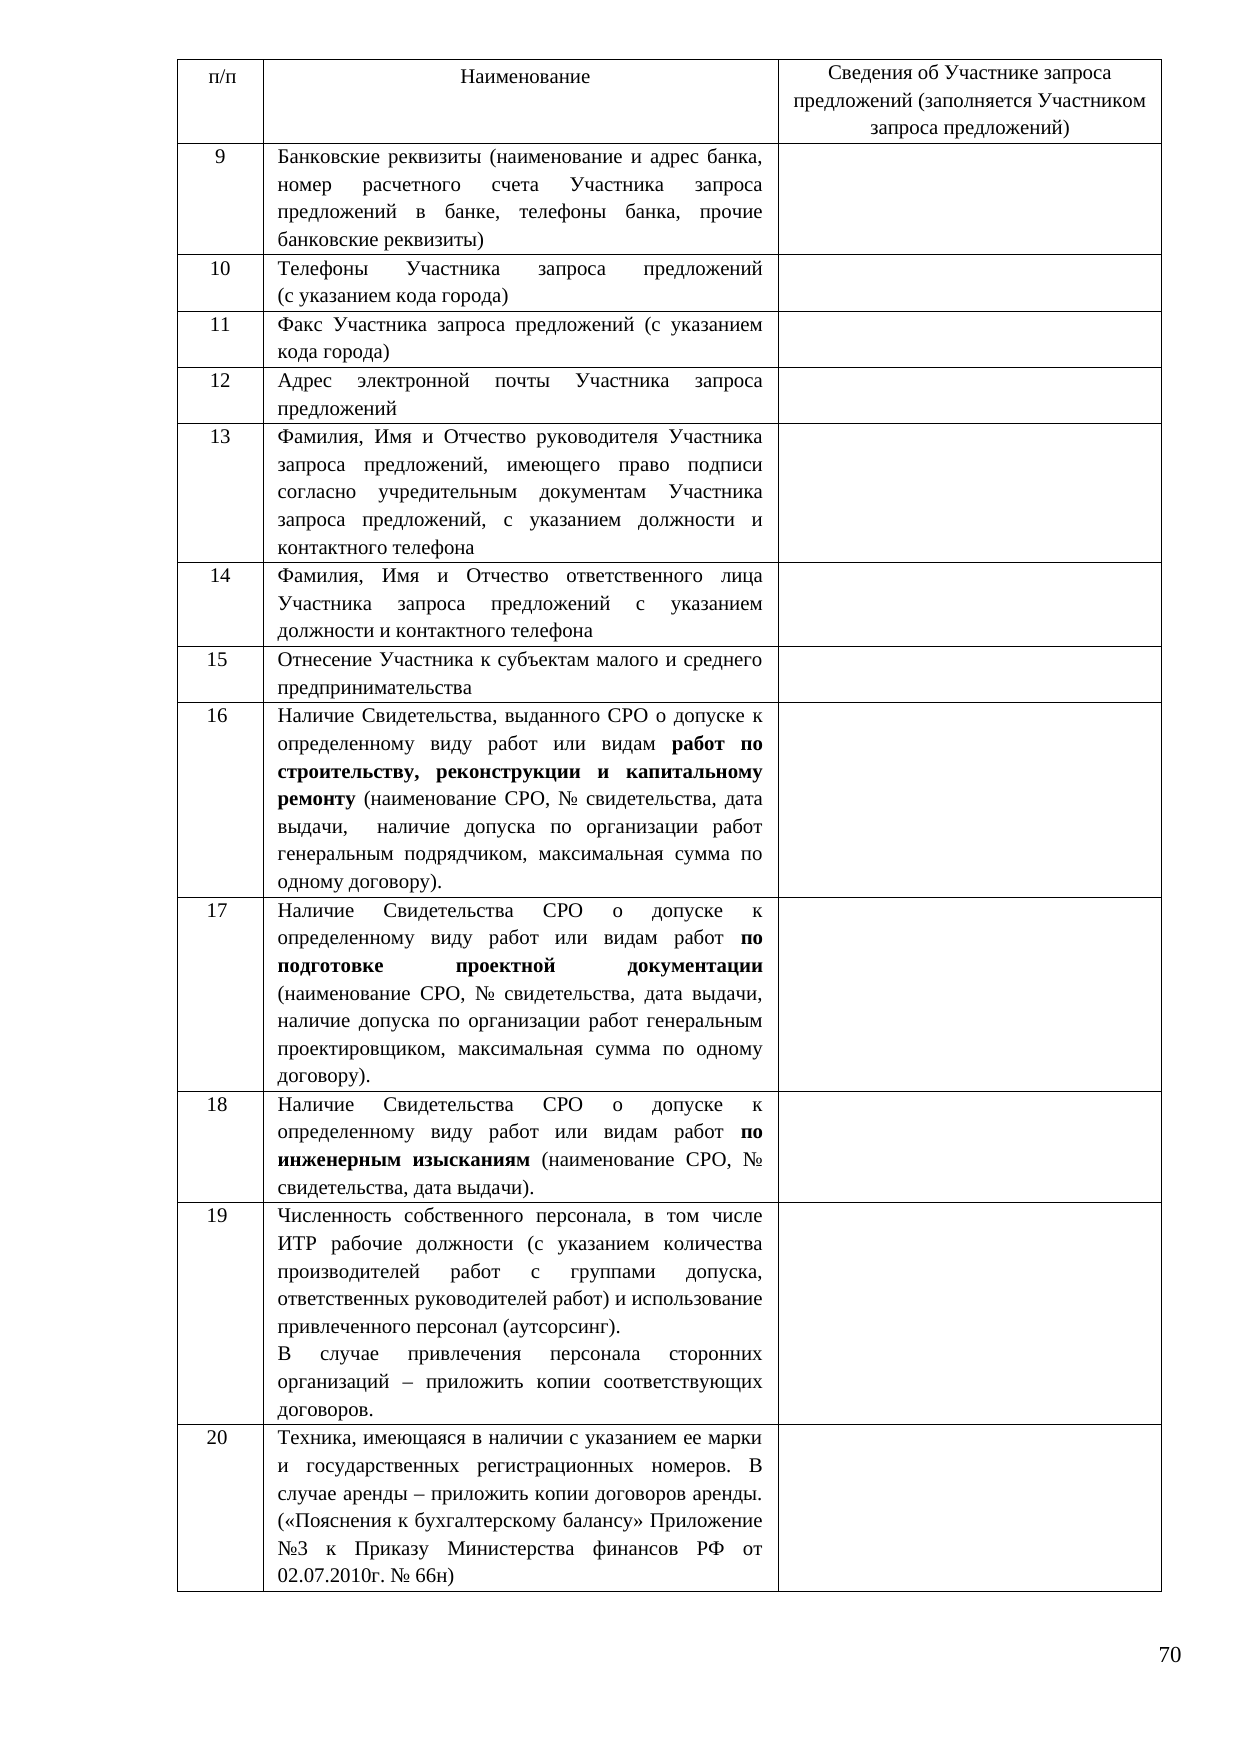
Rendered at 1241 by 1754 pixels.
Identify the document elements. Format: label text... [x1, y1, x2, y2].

table_cell Банковские реквизиты (наименование и адрес банка, номер расчетного счета Участника запроса предложений в банке, телефоны банка, прочие банковские реквизиты) [264, 144, 778, 254]
table_cell Адрес электронной почты Участника запроса предложений [264, 368, 778, 423]
table_cell [779, 144, 1161, 254]
table_cell [779, 1203, 1161, 1424]
table_cell 17 [178, 898, 263, 1091]
table_cell Фамилия, Имя и Отчество руководителя Участника запроса предложений, имеющего право подписи согласно учредительным документам Участника запроса предложений, с указанием должности и контактного телефона [264, 424, 778, 562]
table_cell Наличие Свидетельства СРО о допуске к определенному виду работ или видам работ по инженерным изысканиям (наименование СРО, № свидетельства, дата выдачи). [264, 1092, 778, 1202]
table_cell [779, 368, 1161, 423]
table_cell [779, 563, 1161, 646]
table_cell [779, 424, 1161, 562]
table_cell 15 [178, 647, 263, 702]
table_cell [779, 1425, 1161, 1591]
table_cell [779, 647, 1161, 702]
table_cell Отнесение Участника к субъектам малого и среднего предпринимательства [264, 647, 778, 702]
table_cell Факс Участника запроса предложений (с указанием кода города) [264, 312, 778, 367]
table_cell 20 [178, 1425, 263, 1591]
table_cell 12 [178, 368, 263, 423]
table_cell 13 [178, 424, 263, 562]
table_cell [779, 312, 1161, 367]
table_cell [779, 703, 1161, 897]
table_cell Телефоны Участника запроса предложений (с указанием кода города) [264, 255, 778, 311]
table_header Сведения об Участнике запроса предложений (заполняется Участником запроса предложений) [779, 60, 1161, 143]
table_cell [779, 1092, 1161, 1202]
table_cell 19 [178, 1203, 263, 1424]
table_cell Численность собственного персонала, в том числе ИТР рабочие должности (с указанием количества производителей работ с группами допуска, ответственных руководителей работ) и использование привлеченного персонал (аутсорсинг). В случае привлечения персонала сторонних организаций – приложить копии соответствующих договоров. [264, 1203, 778, 1424]
table_cell [779, 898, 1161, 1091]
table_cell Наличие Свидетельства, выданного СРО о допуске к определенному виду работ или видам работ по строительству, реконструкции и капитальному ремонту (наименование СРО, № свидетельства, дата выдачи, наличие допуска по организации работ генеральным подрядчиком, максимальная сумма по одному договору). [264, 703, 778, 897]
table_header Наименование [264, 60, 778, 143]
table_cell Фамилия, Имя и Отчество ответственного лица Участника запроса предложений с указанием должности и контактного телефона [264, 563, 778, 646]
table_cell 9 [178, 144, 263, 254]
table_cell Техника, имеющаяся в наличии с указанием ее марки и государственных регистрационных номеров. В случае аренды – приложить копии договоров аренды. («Пояснения к бухгалтерскому балансу» Приложение №3 к Приказу Министерства финансов РФ от 02.07.2010г. № 66н) [264, 1425, 778, 1591]
table_cell 10 [178, 255, 263, 311]
table_cell 18 [178, 1092, 263, 1202]
table_cell [779, 255, 1161, 311]
table_cell Наличие Свидетельства СРО о допуске к определенному виду работ или видам работ по подготовке проектной документации (наименование СРО, № свидетельства, дата выдачи, наличие допуска по организации работ генеральным проектировщиком, максимальная сумма по одному договору). [264, 898, 778, 1091]
table_cell 14 [178, 563, 263, 646]
table_cell 11 [178, 312, 263, 367]
table_cell 16 [178, 703, 263, 897]
table_header п/п [178, 60, 263, 143]
